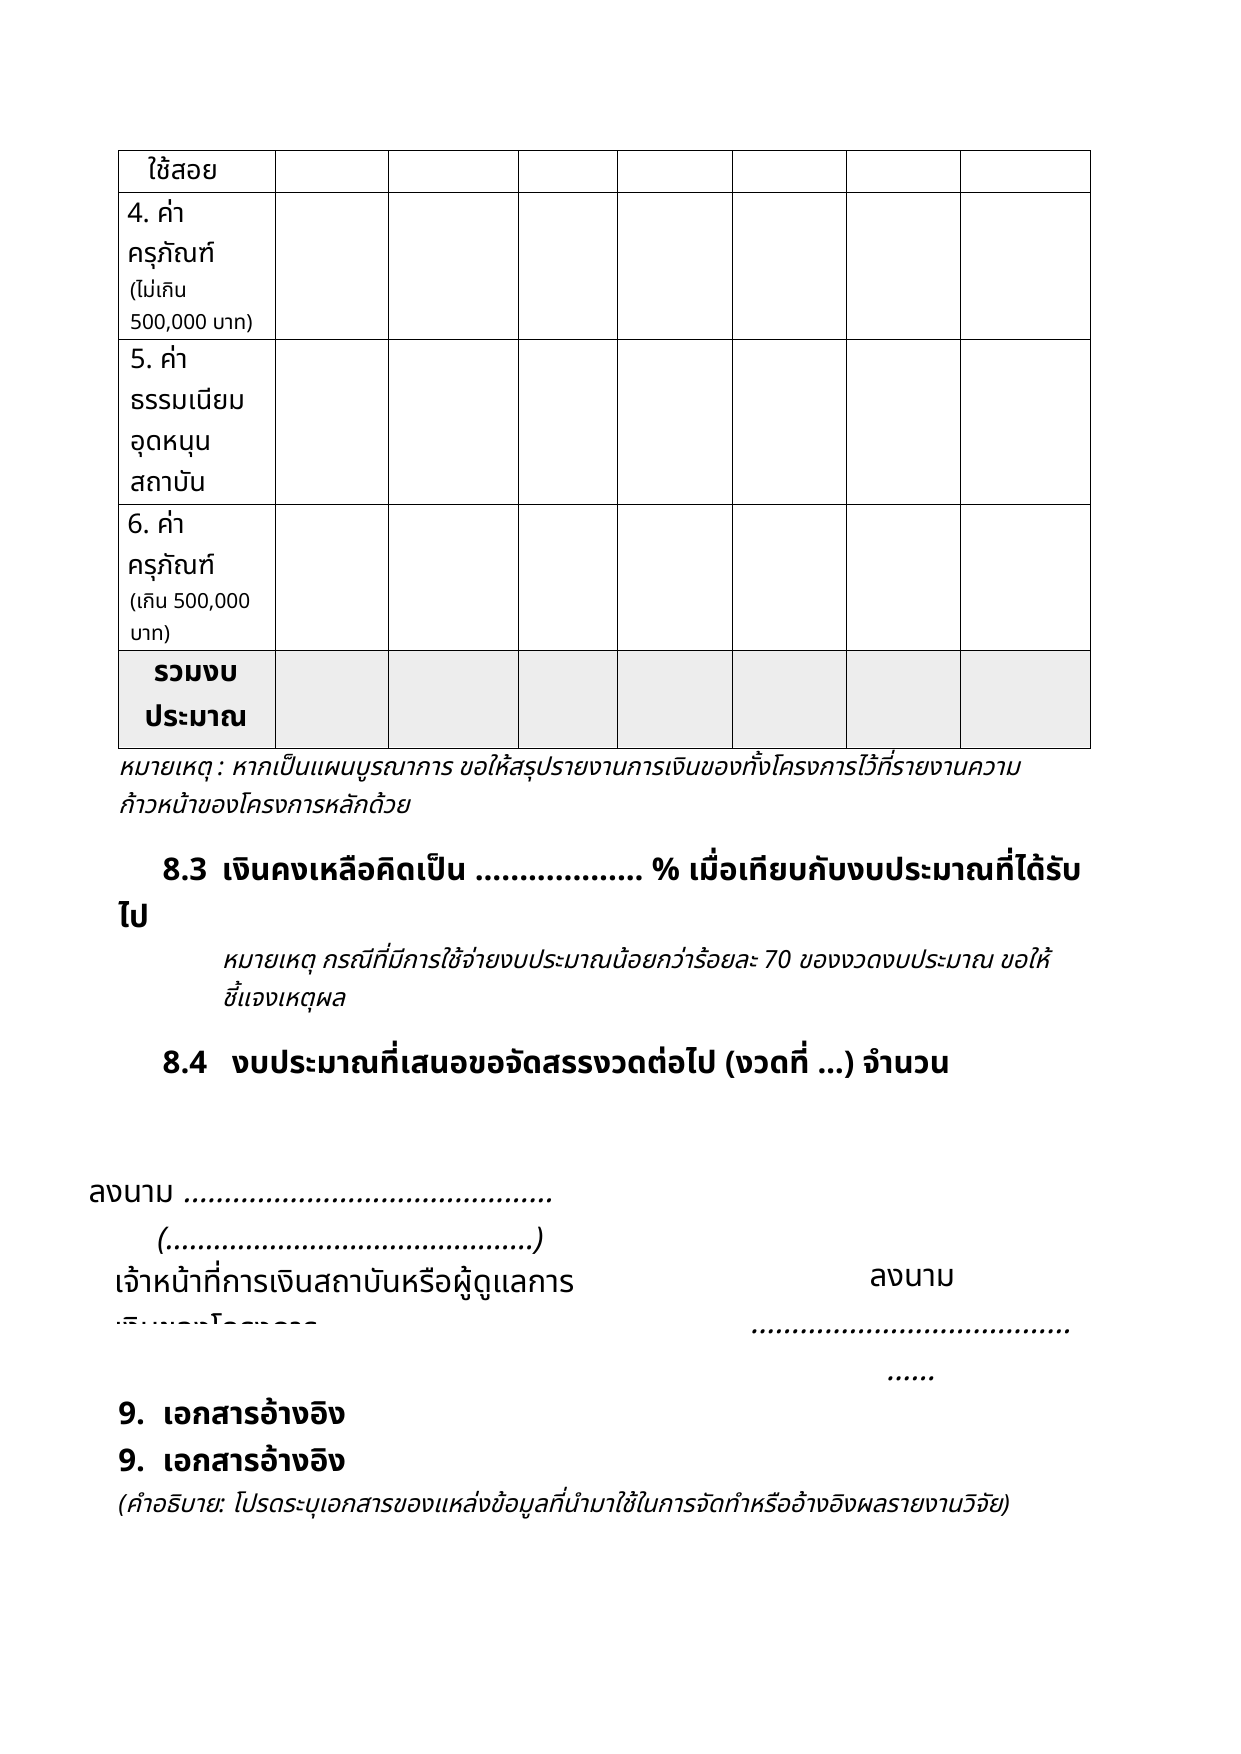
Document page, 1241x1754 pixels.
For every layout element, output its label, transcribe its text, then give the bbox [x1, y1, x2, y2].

table_cell [519, 340, 617, 503]
table_cell [276, 151, 388, 192]
text หมายเหตุ กรณีที่มีการใช้จ่ายงบประมาณน้อยกว่าร้อยละ 70 ของงวดงบประมาณ ขอให้ชี้แจงเหตุผล [222, 942, 1090, 1017]
text 8.4 งบประมาณที่เสนอขอจัดสรรงวดต่อไป (งวดที่ …) จำนวน ................................ บาท [162, 1040, 1090, 1135]
table_cell [519, 505, 617, 650]
table_cell [519, 151, 617, 192]
table_cell [961, 505, 1090, 650]
table_cell [618, 651, 732, 747]
table_cell [733, 151, 846, 192]
table_cell [276, 193, 388, 338]
table_cell 6. ค่าครุภัณฑ์ (เกิน 500,000 บาท) [119, 505, 275, 650]
table_cell [847, 193, 960, 338]
table_cell 5. ค่าธรรมเนียมอุดหนุนสถาบัน [119, 340, 275, 503]
table_cell รวมงบประมาณ [119, 651, 275, 747]
text 9. เอกสารอ้างอิง [118, 1391, 1090, 1438]
table_cell [733, 651, 846, 747]
table_cell [618, 340, 732, 503]
table_cell [389, 651, 518, 747]
table_cell [961, 193, 1090, 338]
table_cell [276, 340, 388, 503]
table_cell [733, 193, 846, 338]
text หมายเหตุ : หากเป็นแผนบูรณาการ ขอให้สรุปรายงานการเงินของทั้งโครงการไว้ที่รายงานความก้าวหน้าของโครงการหลักด้วย [118, 749, 1090, 824]
table_cell [519, 193, 617, 338]
table_cell [276, 505, 388, 650]
table_cell [276, 651, 388, 747]
table_cell [847, 340, 960, 503]
table_cell [519, 651, 617, 747]
table_cell [389, 340, 518, 503]
table_cell [618, 193, 732, 338]
table_cell [389, 151, 518, 192]
table_cell [961, 651, 1090, 747]
table_cell [389, 193, 518, 338]
table_cell [847, 151, 960, 192]
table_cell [119, 151, 275, 192]
table_cell [733, 340, 846, 503]
text 8.3 เงินคงเหลือคิดเป็น ................... % เมื่อเทียบกับงบประมาณที่ได้รับไป [118, 847, 1090, 942]
table_cell [961, 151, 1090, 192]
table_cell [847, 651, 960, 747]
table_cell [847, 505, 960, 650]
table_cell [961, 340, 1090, 503]
table_cell [733, 505, 846, 650]
table_cell 4. ค่าครุภัณฑ์ (ไม่เกิน 500,000 บาท) [119, 193, 275, 338]
text 9. เอกสารอ้างอิง [118, 1438, 1090, 1486]
text (คำอธิบาย: โปรดระบุเอกสารของแหล่งข้อมูลที่นำมาใช้ในการจัดทำหรืออ้างอิงผลรายงานวิจัย) [118, 1486, 1090, 1524]
table_cell [618, 151, 732, 192]
table_cell [618, 505, 732, 650]
table_cell [389, 505, 518, 650]
